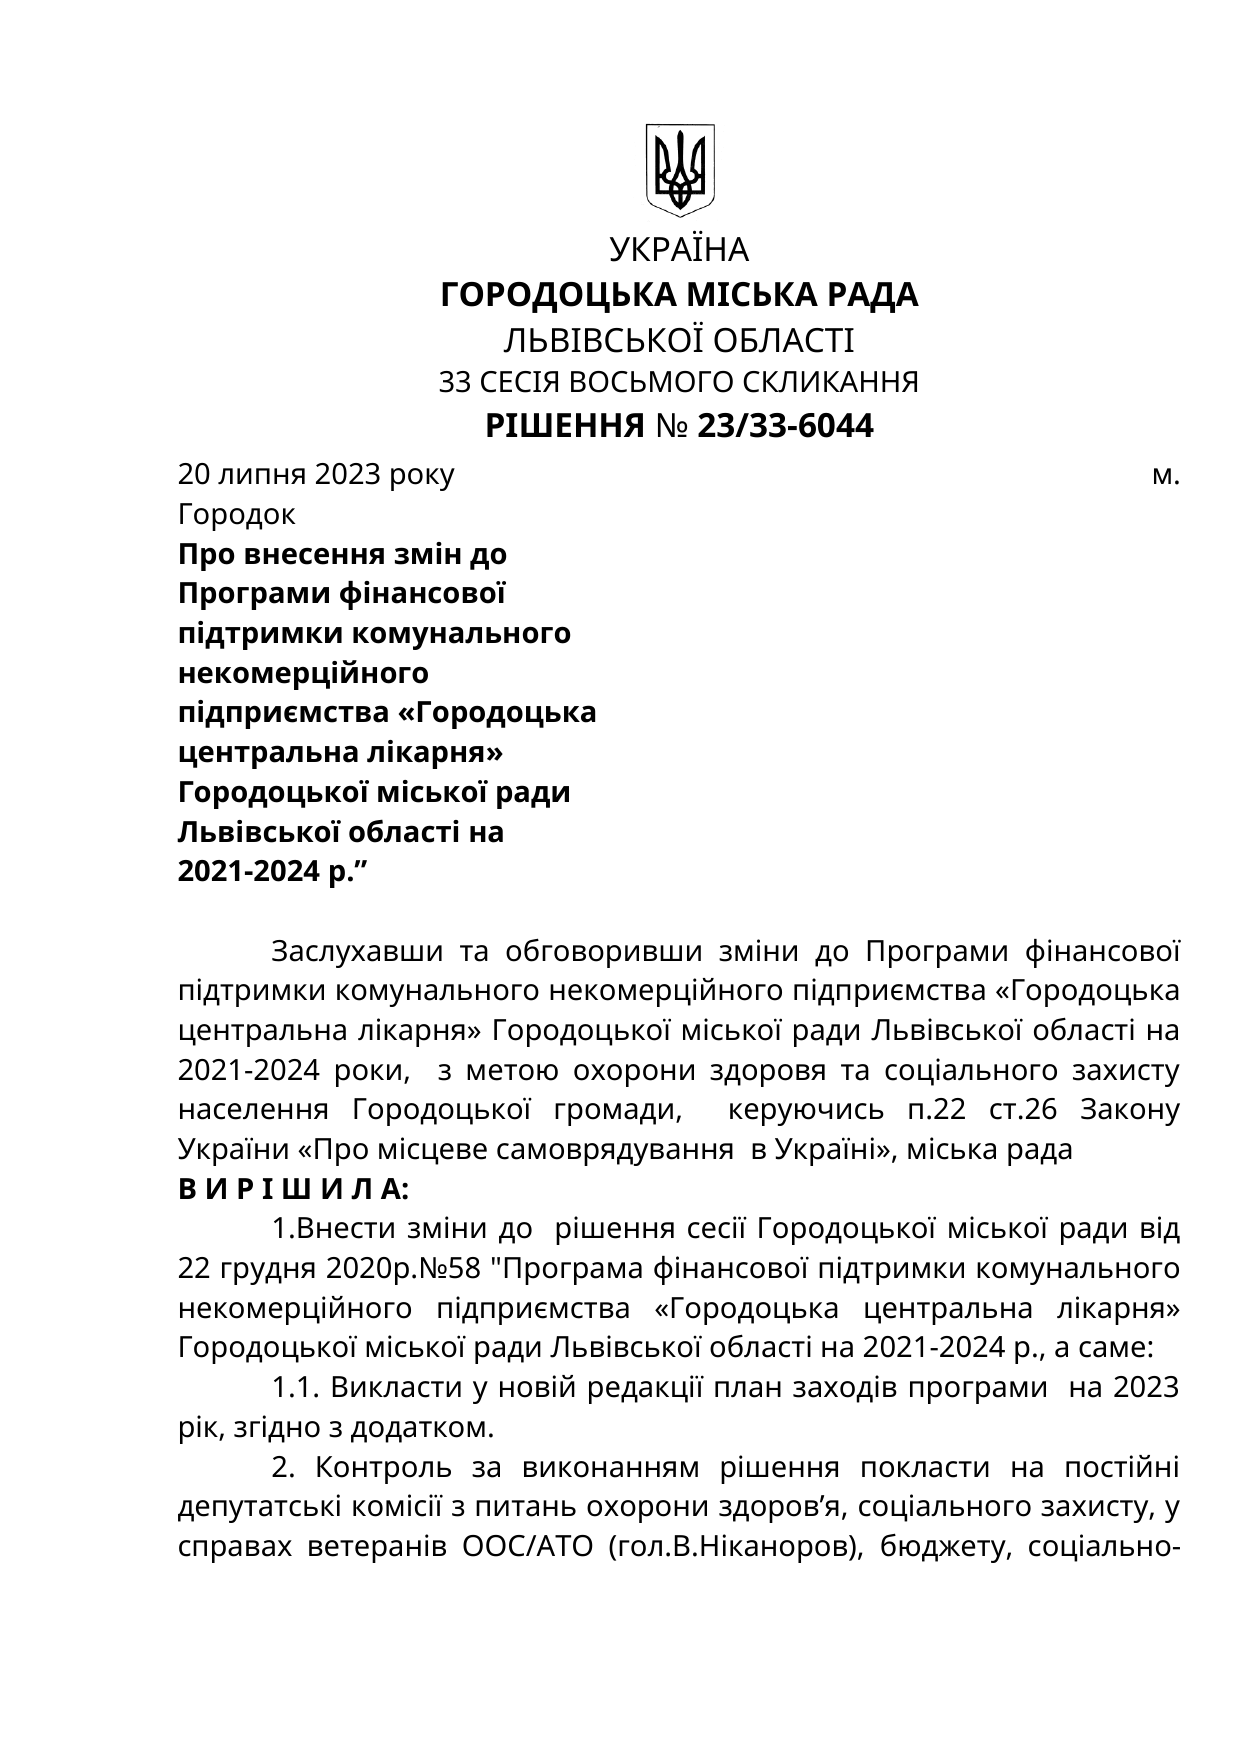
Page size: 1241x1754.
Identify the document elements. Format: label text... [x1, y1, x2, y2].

text УКРАЇНА [177, 226, 1181, 271]
text 2021-2024 р.” [177, 851, 1181, 890]
text некомерційного [177, 652, 1181, 692]
text Львівської області на [177, 811, 1181, 851]
text 1.1. Викласти у новій редакції план заходів програми на 2023 рік, згідно з додатком. [177, 1366, 1181, 1446]
text підприємства «Городоцька [177, 692, 1181, 731]
text Про внесення змін до [177, 533, 1181, 573]
text підтримки комунального [177, 612, 1181, 652]
text Заслухавши та обговоривши зміни до Програми фінансової підтримки комунального некомерційного підприємства «Городоцька центральна лікарня» Городоцької міської ради Львівської області на 2021-2024 роки, з метою охорони здоровя та соціального захисту населення Городоцької громади, керуючись п.22 ст.26 Закону України «Про місцеве самоврядування в Україні», міська рада [177, 930, 1181, 1168]
text центральна лікарня» [177, 731, 1181, 771]
text В И Р І Ш И Л А: [177, 1168, 1181, 1208]
text 1.Внести зміни до рішення сесії Городоцької міської ради від 22 грудня 2020р.№58 "Програма фінансової підтримки комунального некомерційного підприємства «Городоцька центральна лікарня» Городоцької міської ради Львівської області на 2021-2024 р., а саме: [177, 1208, 1181, 1366]
text Програми фінансової [177, 573, 1181, 612]
text Городоцької міської ради [177, 771, 1181, 811]
text ЛЬВІВСЬКОЇ ОБЛАСТІ [177, 316, 1181, 362]
text РІШЕННЯ № 23/33-6044 [177, 401, 1181, 447]
picture [633, 118, 726, 222]
text 33 сесія восьмого скликання [177, 362, 1181, 401]
text ГОРОДОЦЬКА МІСЬКА РАДА [177, 271, 1181, 316]
text 20 липня 2023 року м. Городок [177, 454, 1181, 533]
